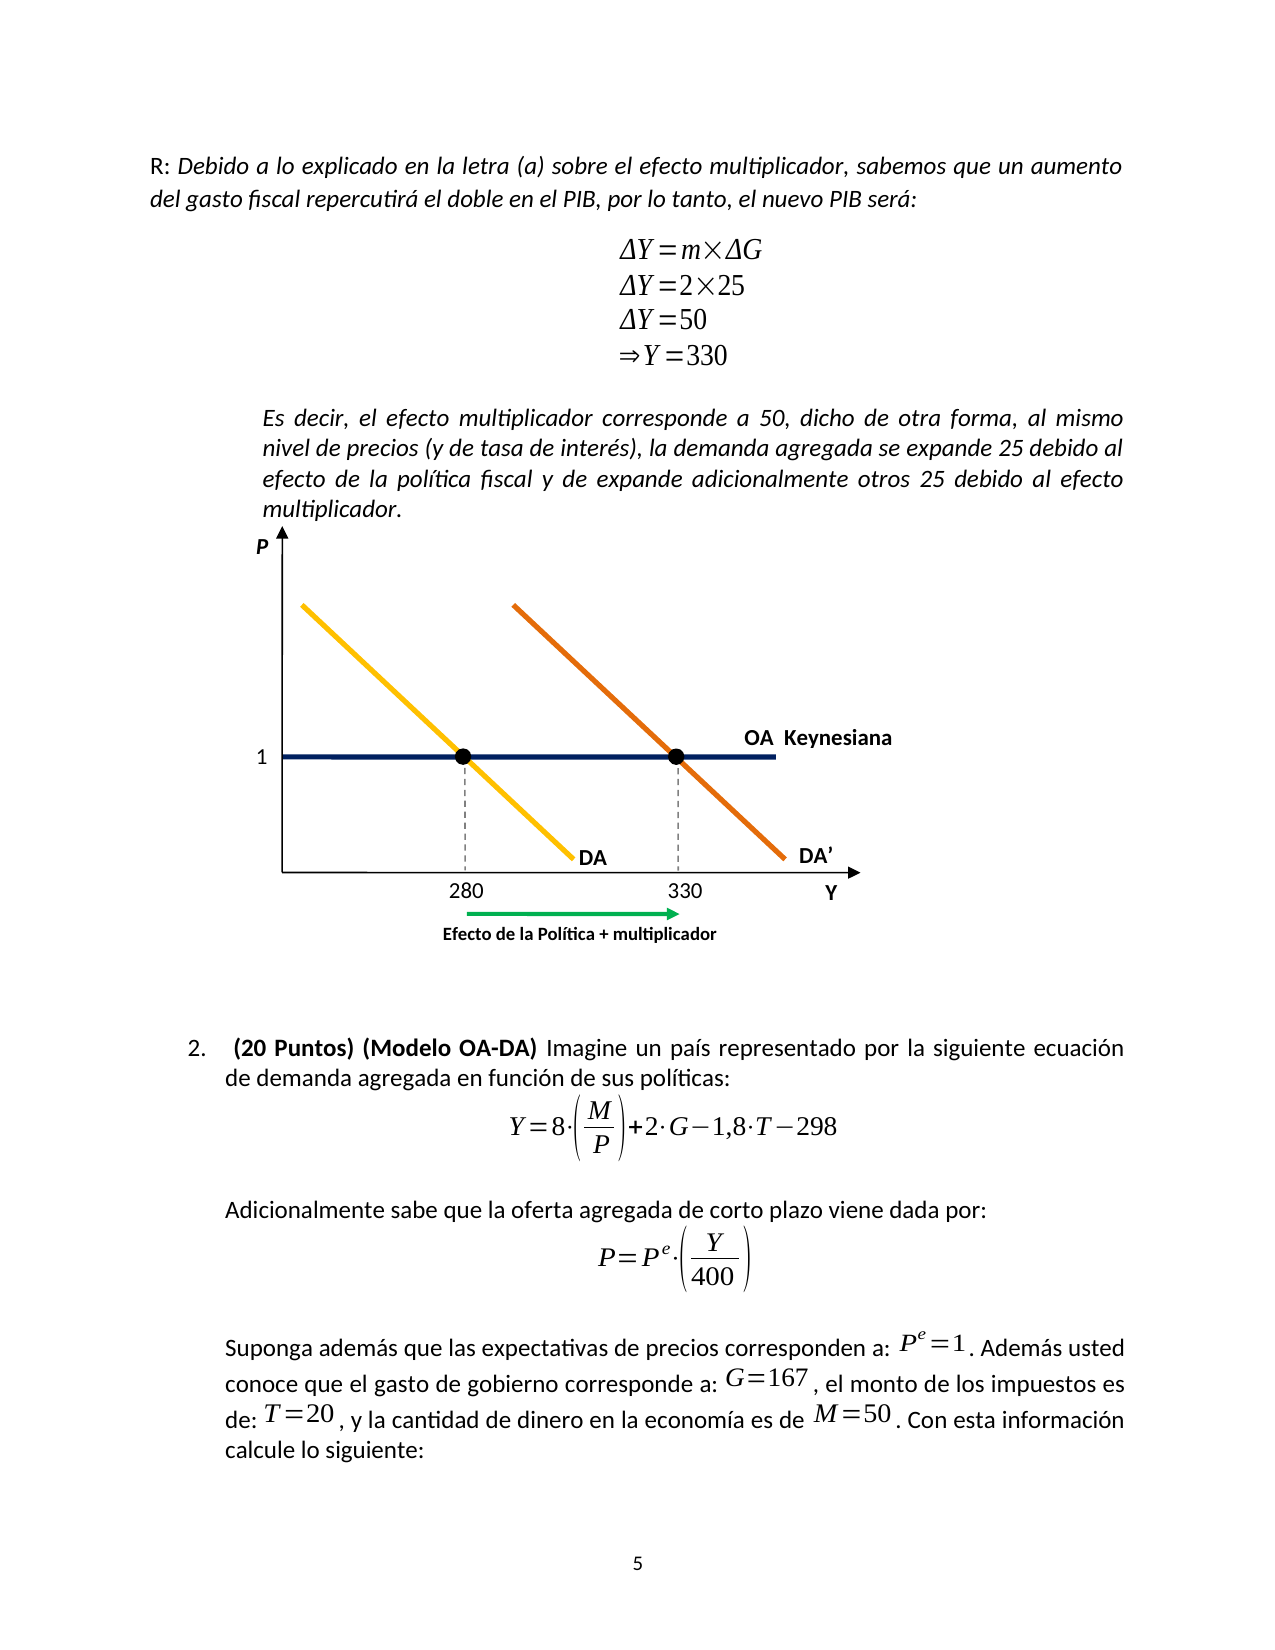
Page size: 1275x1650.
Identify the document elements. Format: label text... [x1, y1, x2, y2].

text R: Debido a lo explicado en la letra (a) sobre el efecto multiplicador, sabemos que un aumento del gasto fiscal repercutirá el doble en el PIB, por lo tanto, el nuevo PIB será: [150, 150, 1125, 213]
text Adicionalmente sabe que la oferta agregada de corto plazo viene dada por: [225, 1194, 1125, 1224]
list (20 Puntos) (Modelo OA-DA) Imagine un país representado por la siguiente ecuación de demanda agregada en función de sus políticas: [187, 1032, 1125, 1093]
text Suponga además que las expectativas de precios corresponden a: . Además usted conoce que el gasto de gobierno corresponde a: , el monto de los impuestos es de: , y la cantidad de dinero en la economía es de . Con esta información calcule lo siguiente: [225, 1325, 1125, 1465]
list Es decir, el efecto multiplicador corresponde a 50, dicho de otra forma, al mismo nivel de precios (y de tasa de interés), la demanda agregada se expande 25 debido al efecto de la política fiscal y de expande adicionalmente otros 25 debido al efecto multiplicador. [262, 402, 1125, 524]
